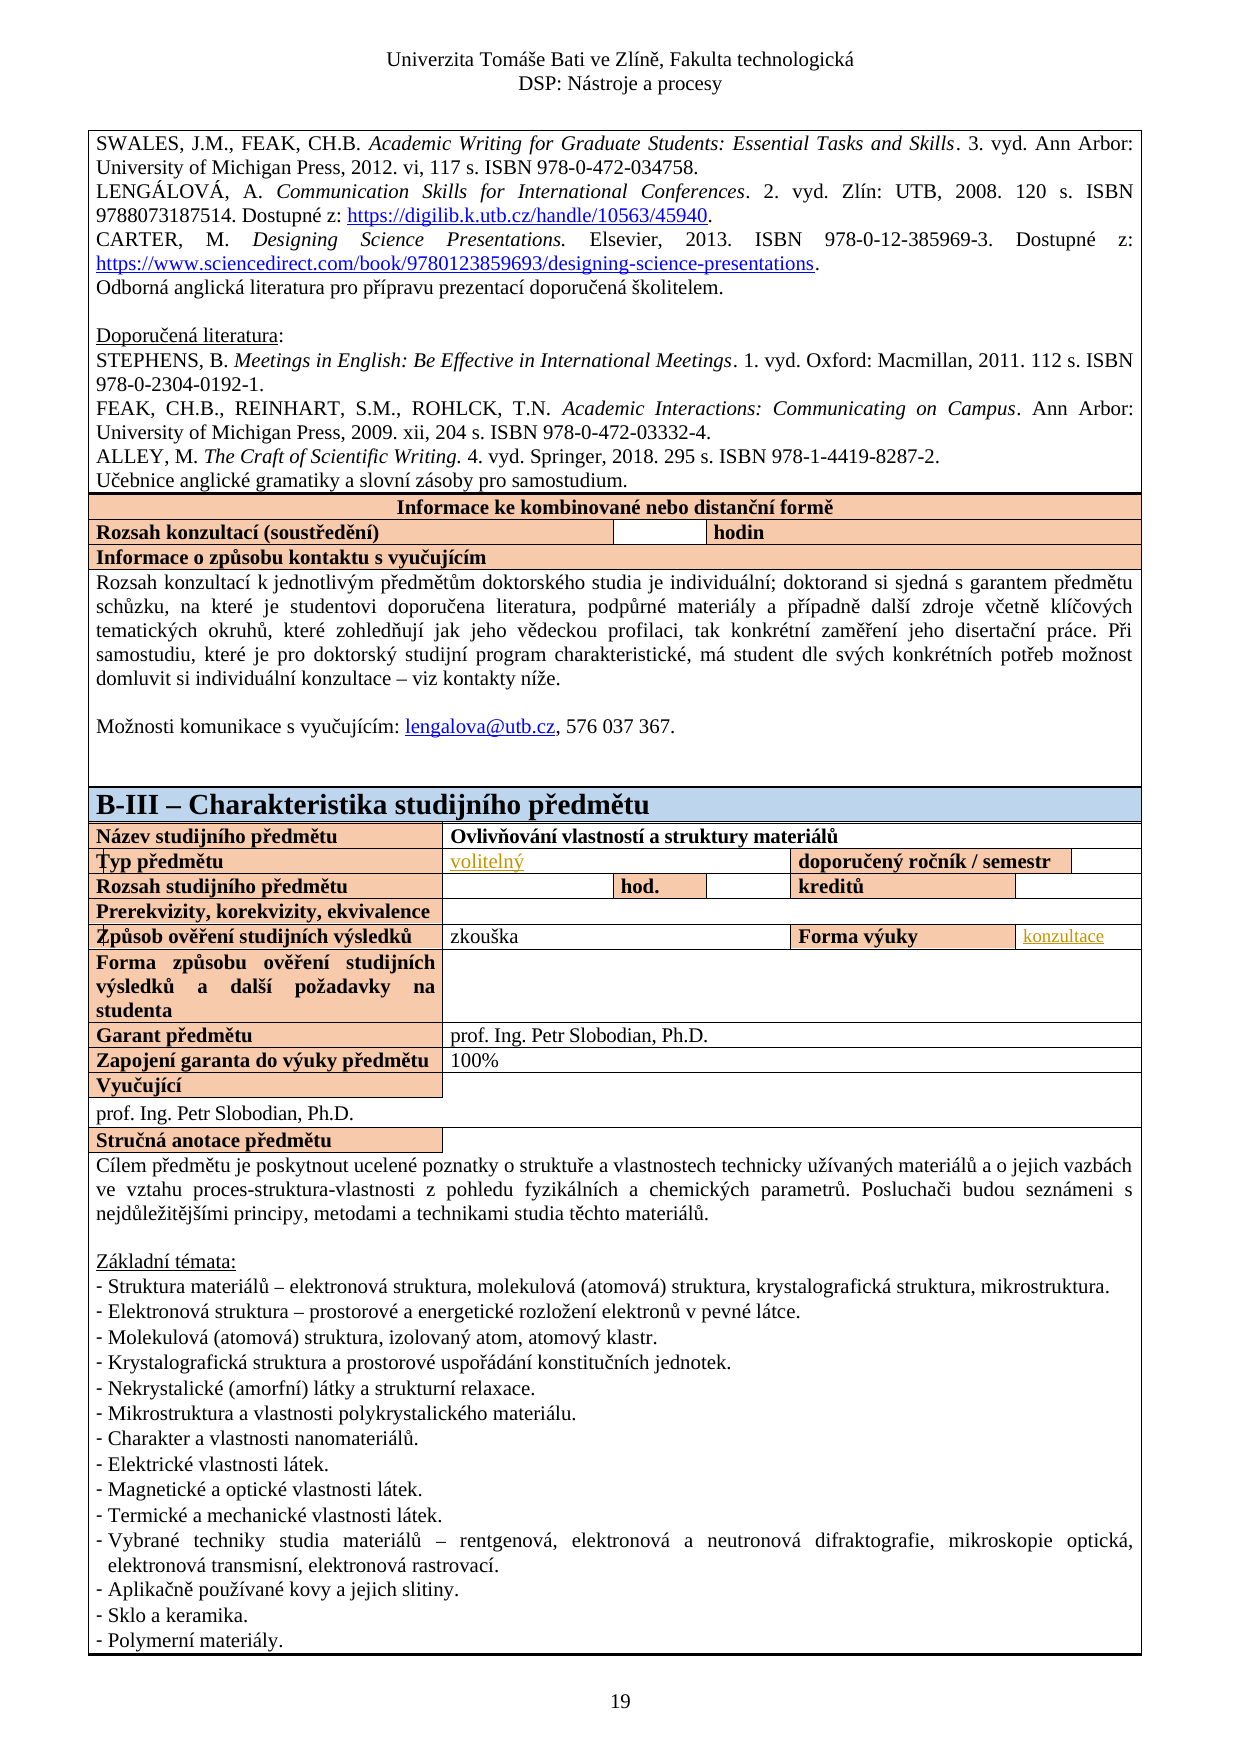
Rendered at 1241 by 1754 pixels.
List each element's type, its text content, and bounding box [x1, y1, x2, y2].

table_cell zkouška [443, 925, 790, 948]
table_cell Forma způsobu ověření studijních výsledků a další požadavky na studenta [89, 950, 442, 1022]
table_cell [443, 849, 790, 873]
table_cell Cílem předmětu je poskytnout ucelené poznatky o struktuře a vlastnostech technicky užívaných materiálů a o jejich vazbách ve vztahu proces-struktura-vlastnosti z pohledu fyzikálních a chemických parametrů. Posluchači budou seznámeni s nejdůležitějšími principy, metodami a technikami studia těchto materiálů. Základní témata: Struktura materiálů – elektronová struktura, molekulová (atomová) struktura, krystalografická struktura, mikrostruktura. Elektronová struktura – prostorové a energetické rozložení elektronů v pevné látce. Molekulová (atomová) struktura, izolovaný atom, atomový klastr. Krystalografická struktura a prostorové uspořádání konstitučních jednotek. Nekrystalické (amorfní) látky a strukturní relaxace. Mikrostruktura a vlastnosti polykrystalického materiálu. Charakter a vlastnosti nanomateriálů. Elektrické vlastnosti látek. Magnetické a optické vlastnosti látek. Termické a mechanické vlastnosti látek. Vybrané techniky studia materiálů – rentgenová, elektronová a neutronová difraktografie, mikroskopie optická, elektronová transmisní, elektronová rastrovací. Aplikačně používané kovy a jejich slitiny. Sklo a keramika. Polymerní materiály. [89, 1152, 1141, 1653]
table_cell Zapojení garanta do výuky předmětu [89, 1048, 442, 1072]
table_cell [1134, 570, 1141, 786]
table_cell [443, 874, 613, 898]
table_cell [1072, 849, 1141, 873]
table_cell Garant předmětu [89, 1023, 442, 1047]
table_cell Způsob ověření studijních výsledků [89, 925, 442, 948]
table_cell Informace ke kombinované nebo distanční formě [89, 495, 1141, 519]
table_cell Prerekvizity, korekvizity, ekvivalence [89, 899, 442, 923]
table_cell B-III – Charakteristika studijního předmětu [89, 788, 1141, 821]
table_cell hodin [707, 520, 1141, 544]
table_cell Rozsah studijního předmětu [89, 874, 442, 898]
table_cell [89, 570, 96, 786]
table_cell hod. [614, 874, 706, 898]
table_cell Stručná anotace předmětu [89, 1128, 442, 1152]
table_cell [443, 950, 1141, 1022]
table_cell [89, 131, 1141, 492]
table_cell Typ předmětu [104, 849, 442, 873]
table_cell [1016, 874, 1141, 898]
table_cell Forma výuky [791, 925, 1015, 948]
table_cell [443, 1073, 1141, 1097]
table_cell [614, 520, 706, 544]
table_cell prof. Ing. Petr Slobodian, Ph.D. [89, 1097, 1141, 1127]
table_cell [1016, 925, 1141, 948]
table_cell 100% [443, 1048, 1141, 1072]
table_cell kreditů [791, 874, 1015, 898]
table_cell Název studijního předmětu [89, 824, 442, 848]
table_cell prof. Ing. Petr Slobodian, Ph.D. [443, 1023, 1141, 1047]
table_cell Vyučující [89, 1073, 442, 1097]
table_cell [707, 874, 790, 898]
table_cell Ovlivňování vlastností a struktury materiálů [443, 824, 1141, 848]
table_cell doporučený ročník / semestr [791, 849, 1071, 873]
table_cell Informace o způsobu kontaktu s vyučujícím [89, 545, 1141, 569]
table_cell [443, 1128, 1141, 1152]
table_cell [443, 899, 1141, 923]
table_cell Rozsah konzultací (soustředění) [89, 520, 613, 544]
